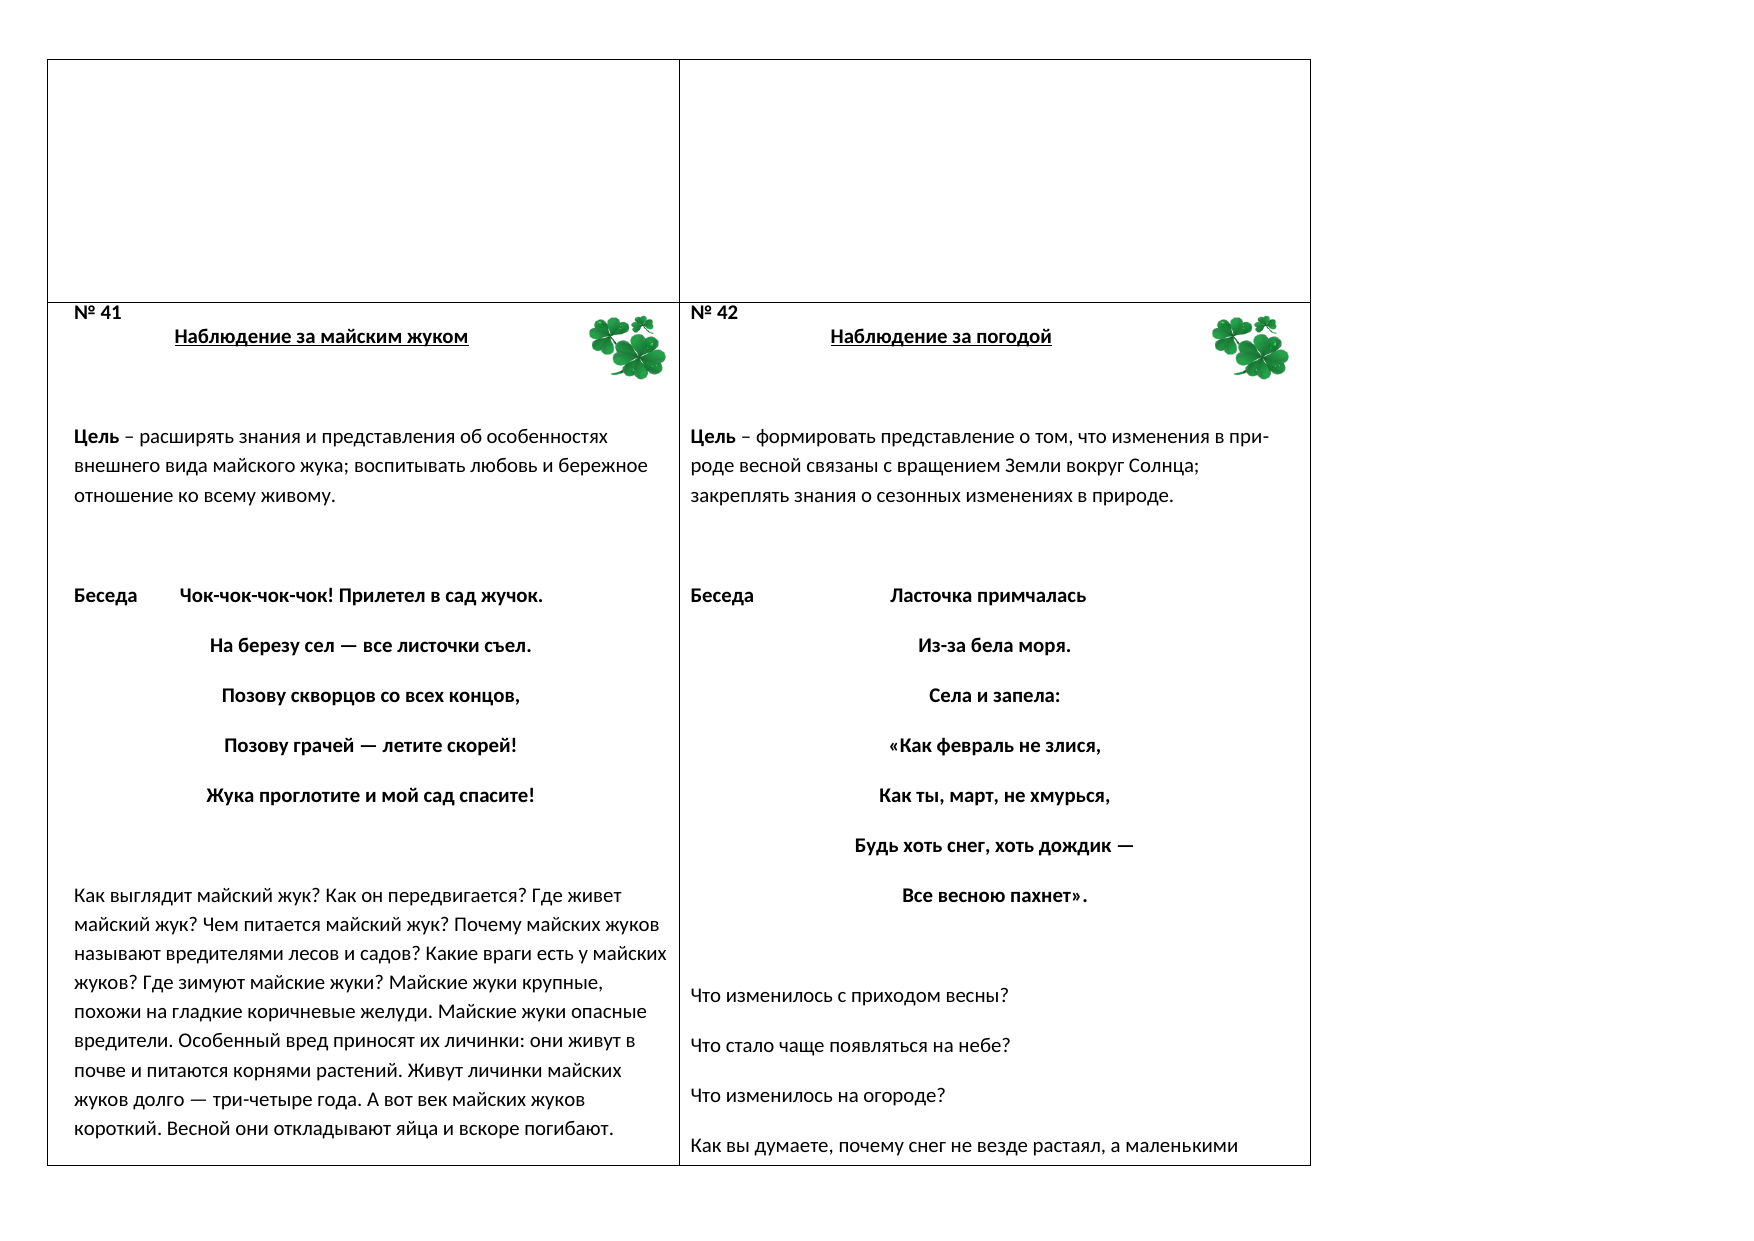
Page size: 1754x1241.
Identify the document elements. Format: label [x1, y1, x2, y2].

table_cell [48, 303, 679, 1165]
picture [587, 310, 668, 381]
picture [1210, 310, 1291, 381]
table_cell [680, 60, 1310, 302]
table_cell [48, 60, 679, 302]
table_cell [680, 303, 1310, 1165]
